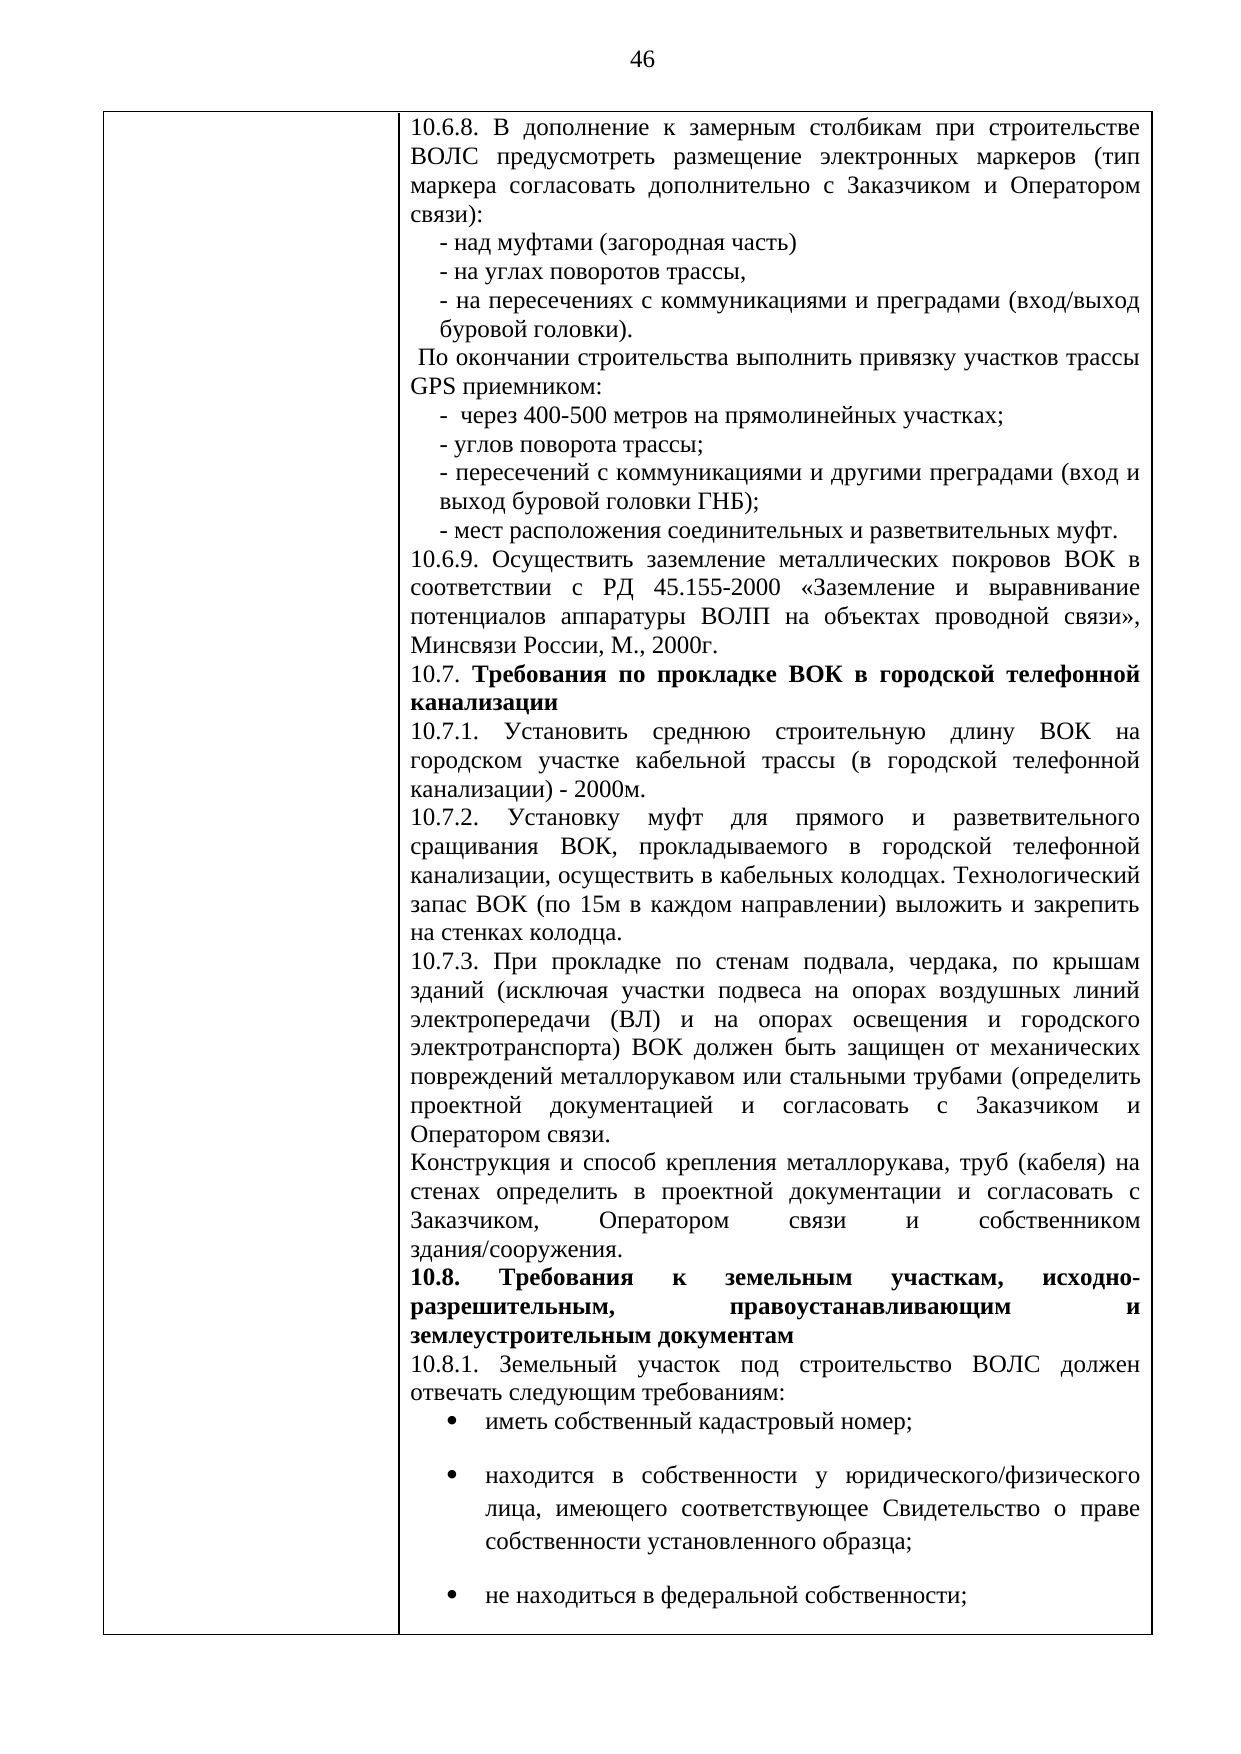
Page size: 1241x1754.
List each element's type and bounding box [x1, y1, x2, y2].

table_cell [400, 112, 1151, 1634]
table_cell [104, 112, 399, 1634]
